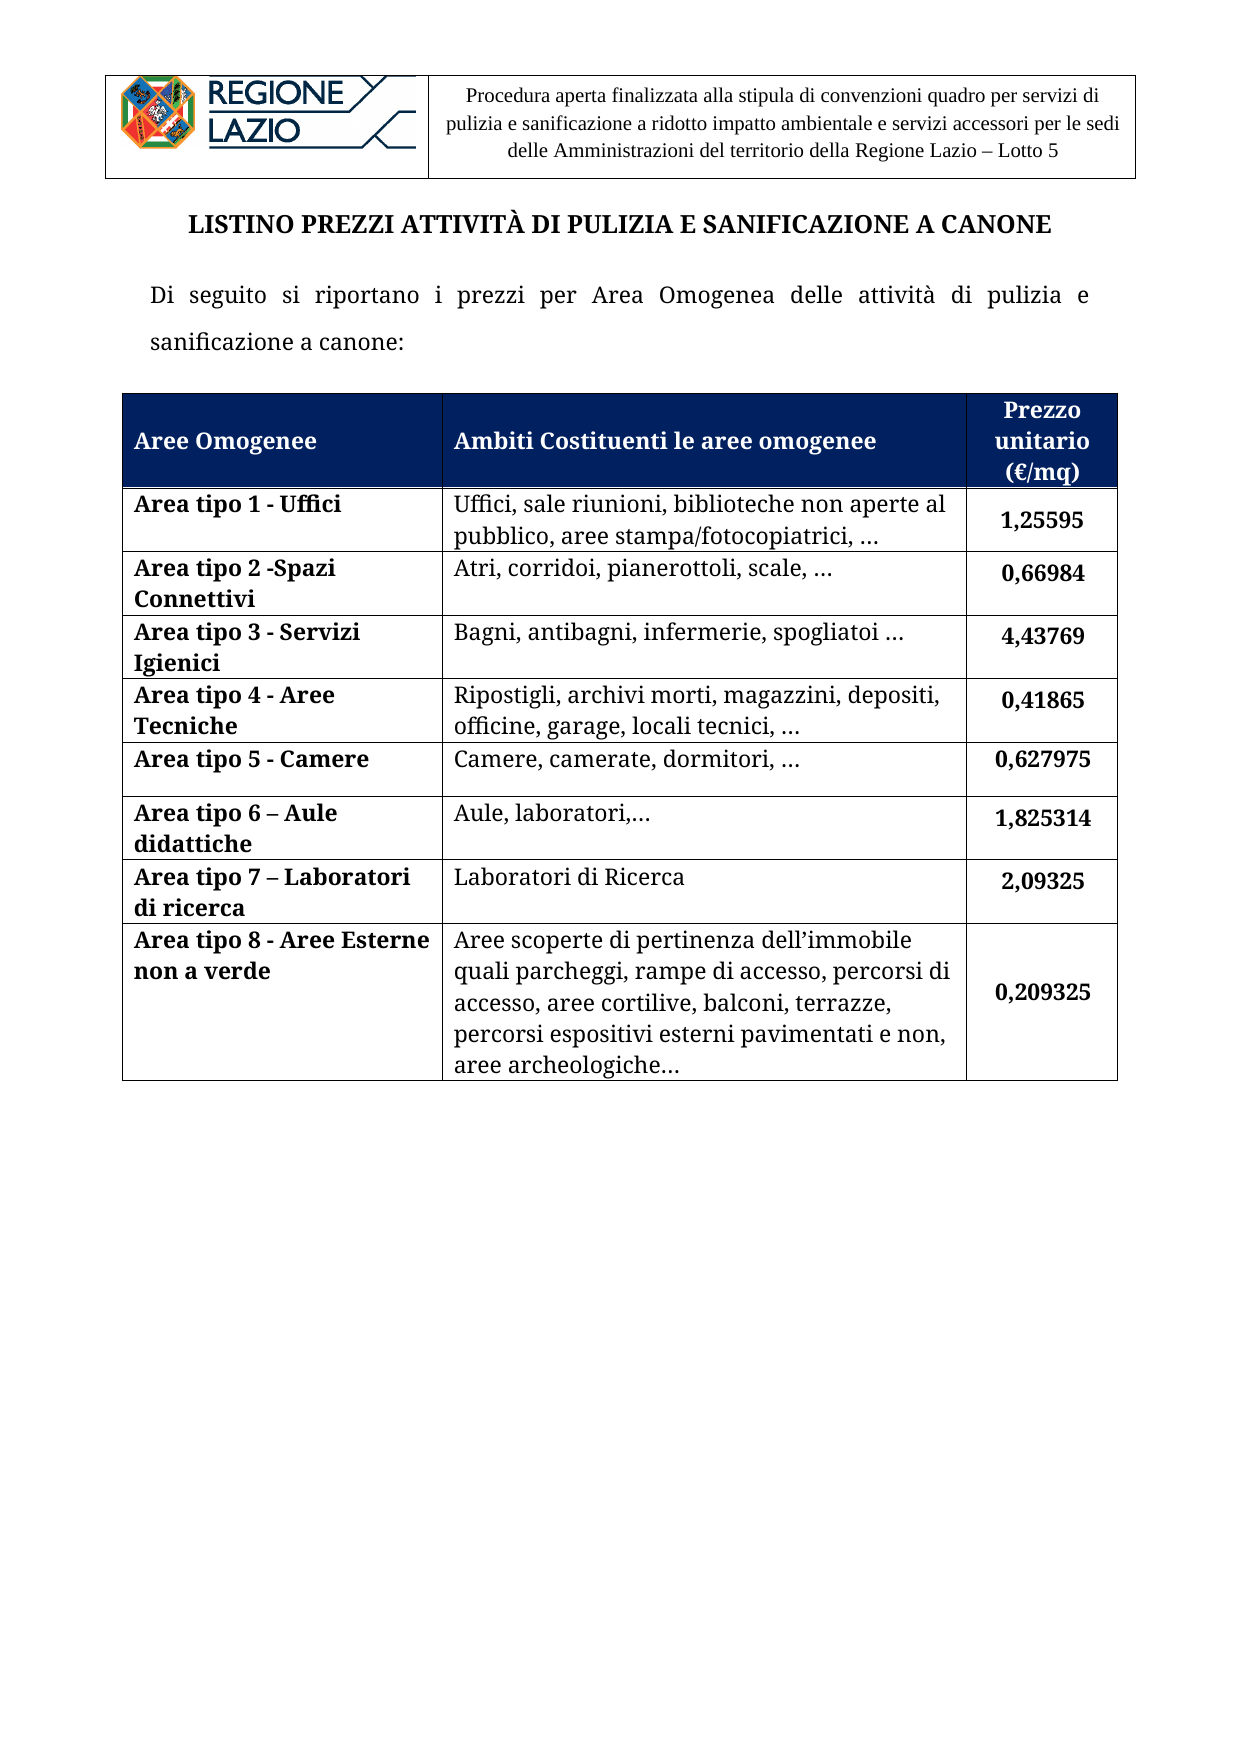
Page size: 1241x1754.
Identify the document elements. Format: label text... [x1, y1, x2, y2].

table_header Aree Omogenee [123, 394, 442, 487]
table_cell 4,43769 [967, 616, 1117, 678]
table_cell Area tipo 6 – Aule didattiche [123, 797, 442, 859]
table_cell Laboratori di Ricerca [443, 860, 966, 923]
table_cell 0,209325 [967, 924, 1117, 1080]
table_cell Atri, corridoi, pianerottoli, scale, … [443, 552, 966, 614]
table_cell Area tipo 7 – Laboratori di ricerca [123, 860, 442, 923]
table_cell Ripostigli, archivi morti, magazzini, depositi, officine, garage, locali tecnici, … [443, 679, 966, 742]
table_cell Uffici, sale riunioni, biblioteche non aperte al pubblico, aree stampa/fotocopiatrici, … [443, 489, 966, 551]
table_cell Area tipo 2 -Spazi Connettivi [123, 552, 442, 614]
table_cell Area tipo 4 - Aree Tecniche [123, 679, 442, 742]
table_cell 0,41865 [967, 679, 1117, 742]
table_cell Area tipo 1 - Uffici [123, 489, 442, 551]
table_cell Camere, camerate, dormitori, … [443, 743, 966, 796]
table_cell 2,09325 [967, 860, 1117, 923]
table_cell Area tipo 8 - Aree Esterne non a verde [123, 924, 442, 1080]
table_header Ambiti Costituenti le aree omogenee [443, 394, 966, 487]
table_cell Aree scoperte di pertinenza dell’immobile quali parcheggi, rampe di accesso, percorsi di accesso, aree cortilive, balconi, terrazze, percorsi espositivi esterni pavimentati e non, aree archeologiche… [443, 924, 966, 1080]
table_cell Area tipo 3 - Servizi Igienici [123, 616, 442, 678]
table_cell Aule, laboratori,… [443, 797, 966, 859]
table_cell 1,25595 [967, 489, 1117, 551]
table_cell Area tipo 5 - Camere [123, 743, 442, 796]
table_cell Bagni, antibagni, infermerie, spogliatoi … [443, 616, 966, 678]
table_header Prezzo unitario (€/mq) [967, 394, 1117, 487]
text LISTINO PREZZI ATTIVITÀ DI PULIZIA E SANIFICAZIONE A CANONE [150, 207, 1090, 241]
table_cell 1,825314 [967, 797, 1117, 859]
table_cell 0,627975 [967, 743, 1117, 796]
table_cell 0,66984 [967, 552, 1117, 614]
text Di seguito si riportano i prezzi per Area Omogenea delle attività di pulizia e sanificazione a canone: [150, 278, 1090, 357]
